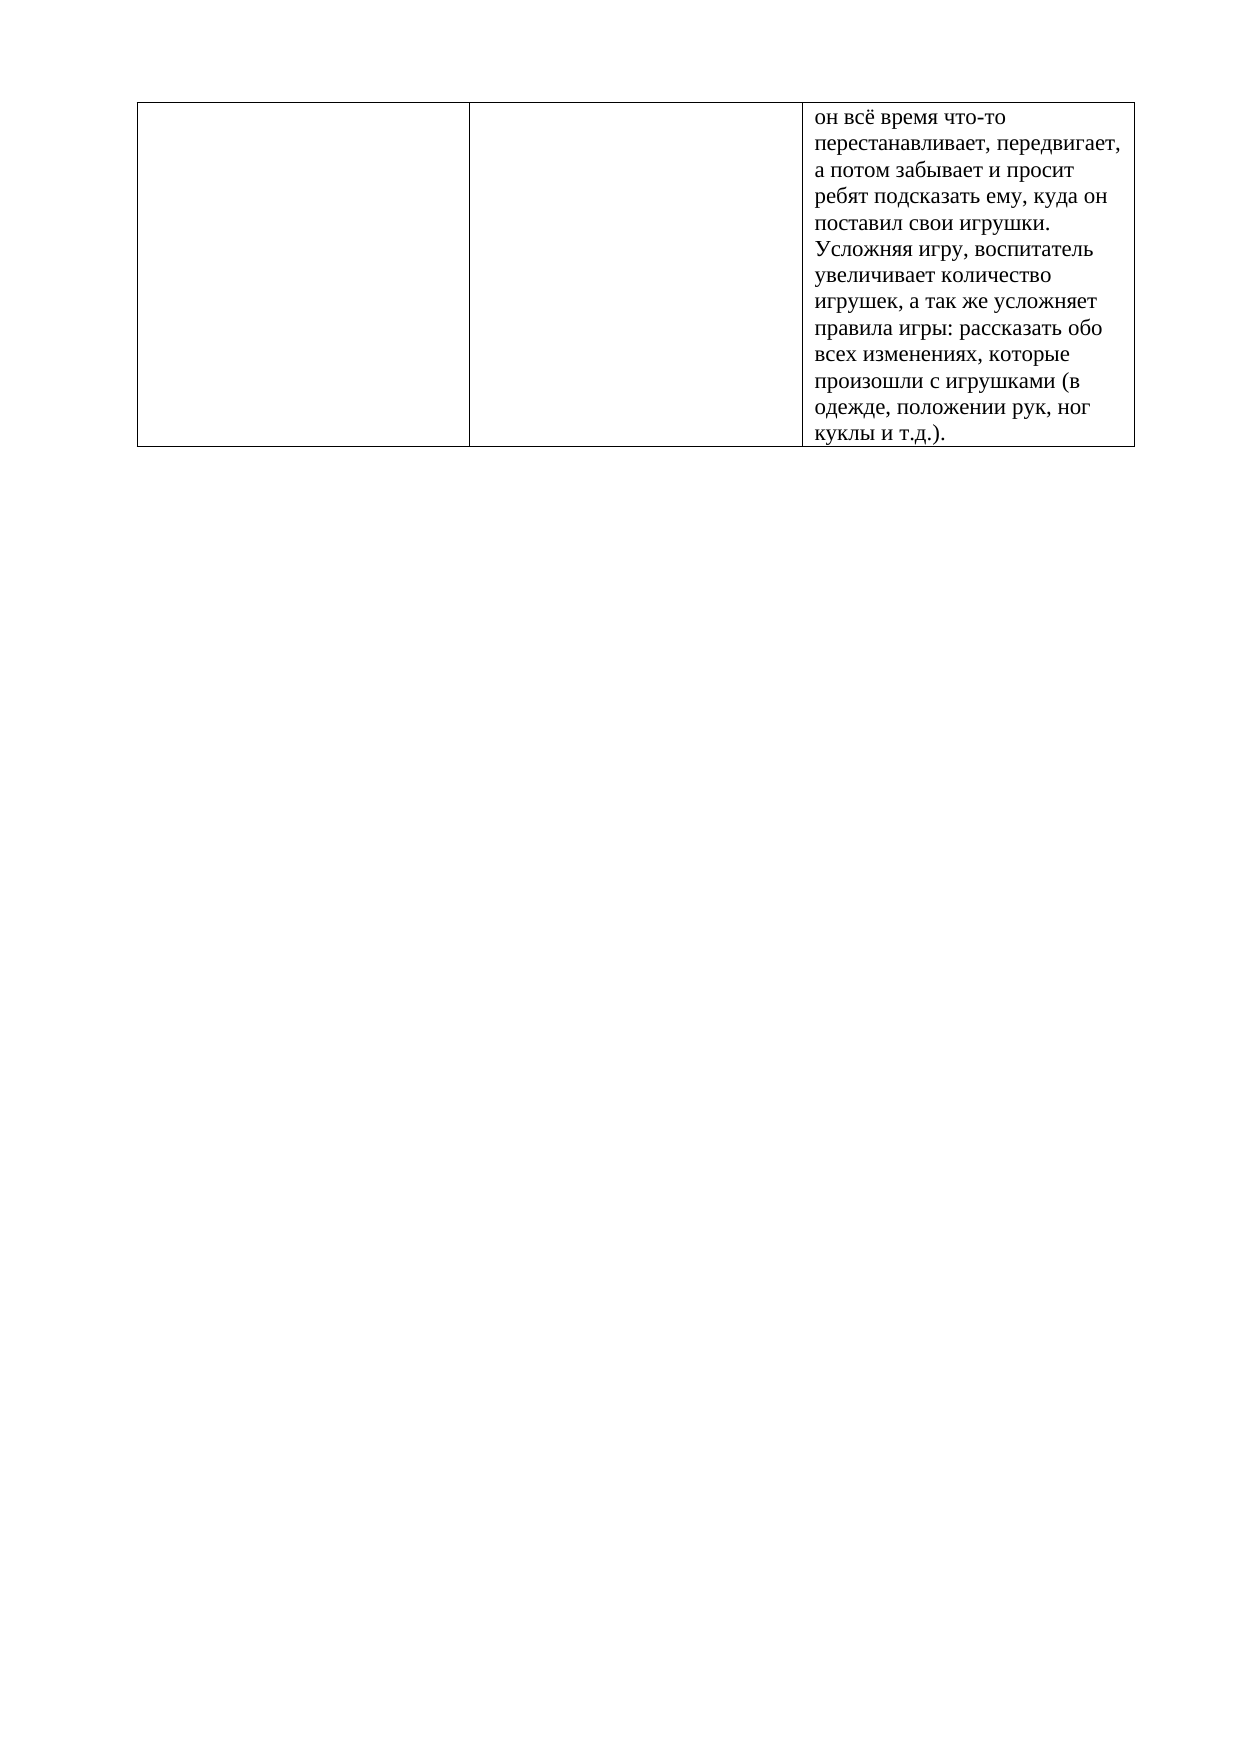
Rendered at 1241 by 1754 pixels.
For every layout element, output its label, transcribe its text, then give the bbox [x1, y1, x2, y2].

table_header [470, 103, 802, 446]
table_header он всё время что-то перестанавливает, передвигает, а потом забывает и просит ребят подсказать ему, куда он поставил свои игрушки. Усложняя игру, воспитатель увеличивает количество игрушек, а так же усложняет правила игры: рассказать обо всех изменениях, которые произошли с игрушками (в одежде, положении рук, ног куклы и т.д.). [803, 103, 1134, 446]
table_header [138, 103, 469, 446]
